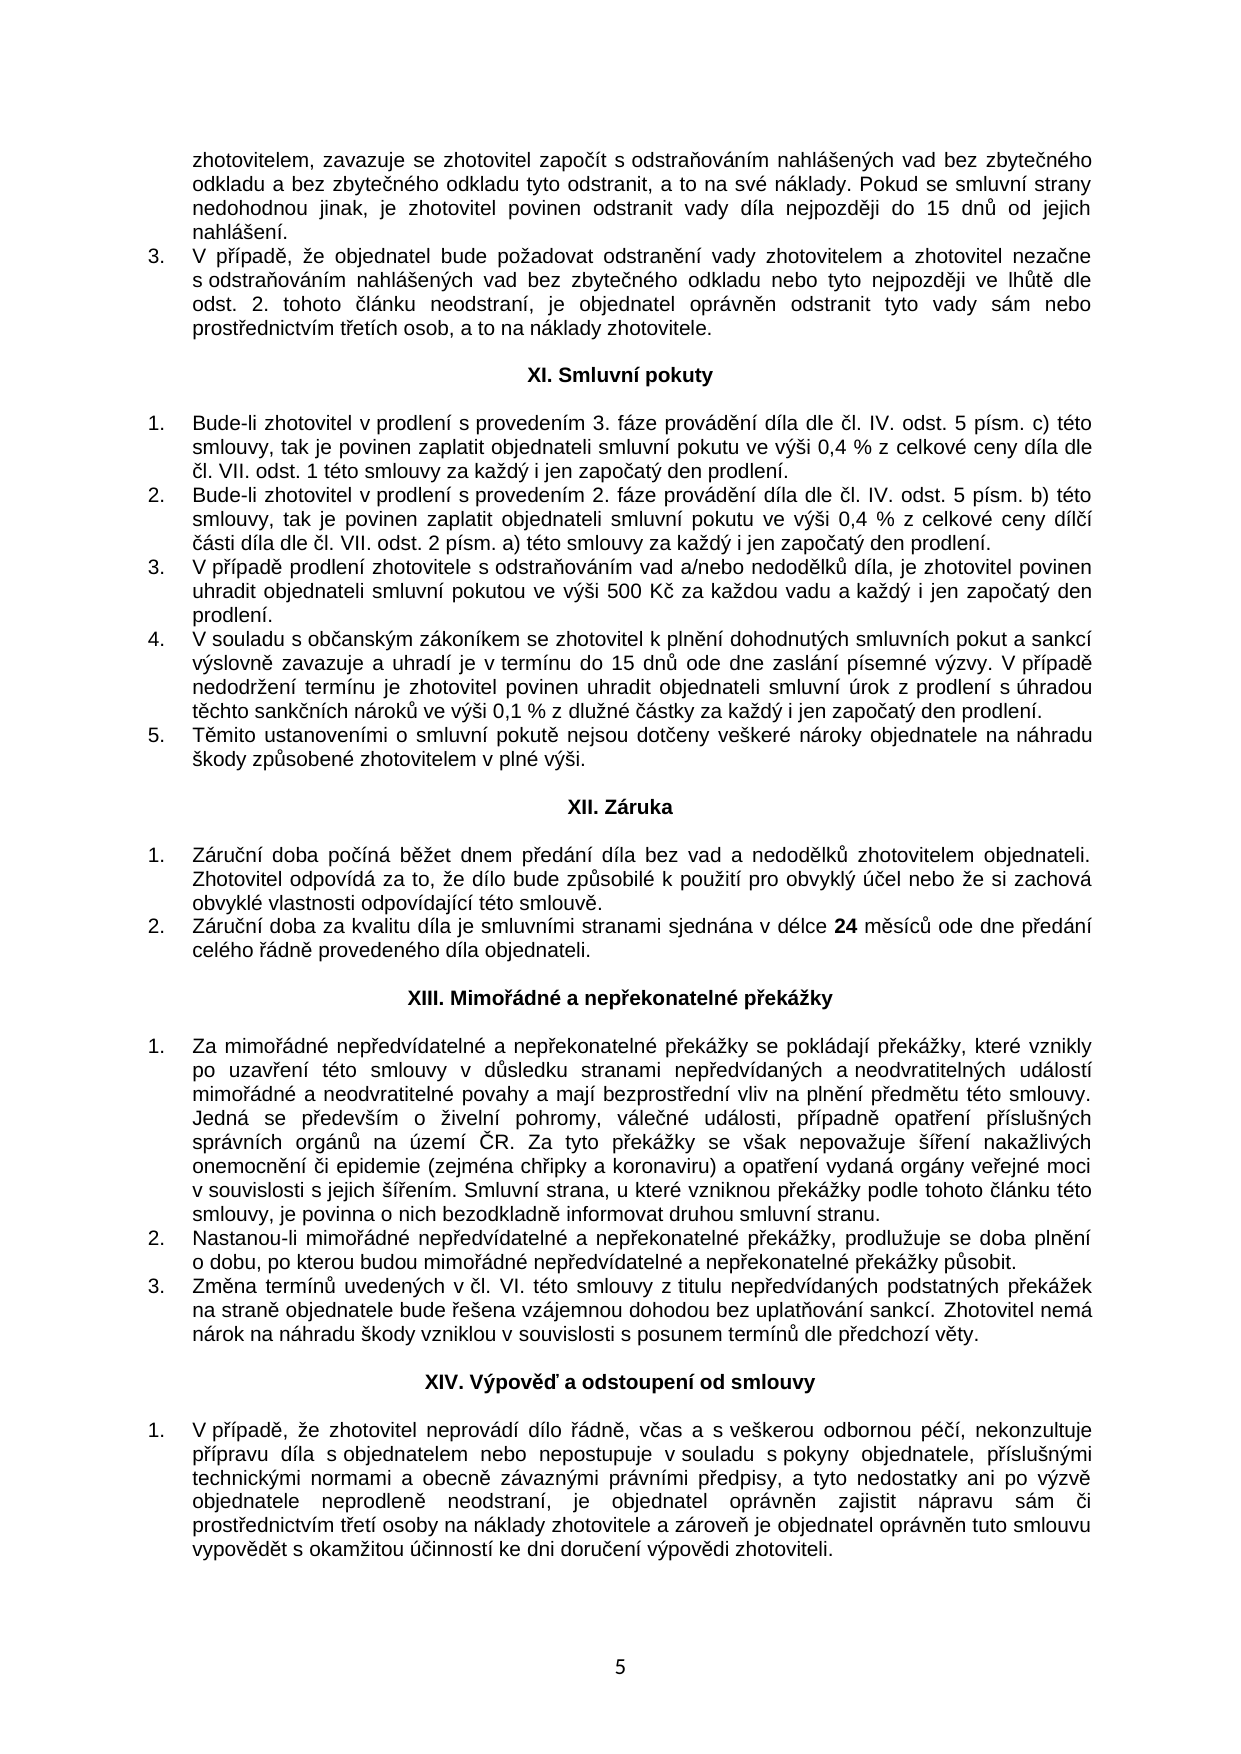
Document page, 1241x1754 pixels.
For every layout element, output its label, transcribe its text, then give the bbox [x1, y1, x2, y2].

list V případě prodlení zhotovitele s odstraňováním vad a/nebo nedodělků díla, je zhotovitel povinen uhradit objednateli smluvní pokutou ve výši 500 Kč za každou vadu a každý i jen započatý den prodlení. [148, 555, 1092, 627]
text XII. Záruka [148, 794, 1092, 818]
list Bude-li zhotovitel v prodlení s provedením 3. fáze provádění díla dle čl. IV. odst. 5 písm. c) této smlouvy, tak je povinen zaplatit objednateli smluvní pokutu ve výši 0,4 % z celkové ceny díla dle čl. VII. odst. 1 této smlouvy za každý i jen započatý den prodlení. [148, 411, 1092, 483]
list Změna termínů uvedených v čl. VI. této smlouvy z titulu nepředvídaných podstatných překážek na straně objednatele bude řešena vzájemnou dohodou bez uplatňování sankcí. Zhotovitel nemá nárok na náhradu škody vzniklou v souvislosti s posunem termínů dle předchozí věty. [148, 1274, 1092, 1346]
text XIII. Mimořádné a nepřekonatelné překážky [148, 986, 1092, 1010]
list Těmito ustanoveními o smluvní pokutě nejsou dotčeny veškeré nároky objednatele na náhradu škody způsobené zhotovitelem v plné výši. [148, 723, 1092, 771]
text XI. Smluvní pokuty [148, 363, 1092, 387]
list Bude-li zhotovitel v prodlení s provedením 2. fáze provádění díla dle čl. IV. odst. 5 písm. b) této smlouvy, tak je povinen zaplatit objednateli smluvní pokutu ve výši 0,4 % z celkové ceny dílčí části díla dle čl. VII. odst. 2 písm. a) této smlouvy za každý i jen započatý den prodlení. [148, 483, 1092, 555]
text XIV. Výpověď a odstoupení od smlouvy [148, 1369, 1092, 1393]
list V případě, že zhotovitel neprovádí dílo řádně, včas a s veškerou odbornou péčí, nekonzultuje přípravu díla s objednatelem nebo nepostupuje v souladu s pokyny objednatele, příslušnými technickými normami a obecně závaznými právními předpisy, a tyto nedostatky ani po výzvě objednatele neprodleně neodstraní, je objednatel oprávněn zajistit nápravu sám či prostřednictvím třetí osoby na náklady zhotovitele a zároveň je objednatel oprávněn tuto smlouvu vypovědět s okamžitou účinností ke dni doručení výpovědi zhotoviteli. [148, 1417, 1092, 1561]
list Záruční doba za kvalitu díla je smluvními stranami sjednána v délce 24 měsíců ode dne předání celého řádně provedeného díla objednateli. [148, 914, 1092, 962]
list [148, 148, 1092, 243]
list V souladu s občanským zákoníkem se zhotovitel k plnění dohodnutých smluvních pokut a sankcí výslovně zavazuje a uhradí je v termínu do 15 dnů ode dne zaslání písemné výzvy. V případě nedodržení termínu je zhotovitel povinen uhradit objednateli smluvní úrok z prodlení s úhradou těchto sankčních nároků ve výši 0,1 % z dlužné částky za každý i jen započatý den prodlení. [148, 627, 1092, 723]
list Nastanou-li mimořádné nepředvídatelné a nepřekonatelné překážky, prodlužuje se doba plnění o dobu, po kterou budou mimořádné nepředvídatelné a nepřekonatelné překážky působit. [148, 1226, 1092, 1274]
list V případě, že objednatel bude požadovat odstranění vady zhotovitelem a zhotovitel nezačne s odstraňováním nahlášených vad bez zbytečného odkladu nebo tyto nejpozději ve lhůtě dle odst. 2. tohoto článku neodstraní, je objednatel oprávněn odstranit tyto vady sám nebo prostřednictvím třetích osob, a to na náklady zhotovitele. [148, 243, 1092, 339]
list Záruční doba počíná běžet dnem předání díla bez vad a nedodělků zhotovitelem objednateli. Zhotovitel odpovídá za to, že dílo bude způsobilé k použití pro obvyklý účel nebo že si zachová obvyklé vlastnosti odpovídající této smlouvě. [148, 842, 1092, 914]
list Za mimořádné nepředvídatelné a nepřekonatelné překážky se pokládají překážky, které vznikly po uzavření této smlouvy v důsledku stranami nepředvídaných a neodvratitelných událostí mimořádné a neodvratitelné povahy a mají bezprostřední vliv na plnění předmětu této smlouvy. Jedná se především o živelní pohromy, válečné události, případně opatření příslušných správních orgánů na území ČR. Za tyto překážky se však nepovažuje šíření nakažlivých onemocnění či epidemie (zejména chřipky a koronaviru) a opatření vydaná orgány veřejné moci v souvislosti s jejich šířením. Smluvní strana, u které vzniknou překážky podle tohoto článku této smlouvy, je povinna o nich bezodkladně informovat druhou smluvní stranu. [148, 1034, 1092, 1226]
